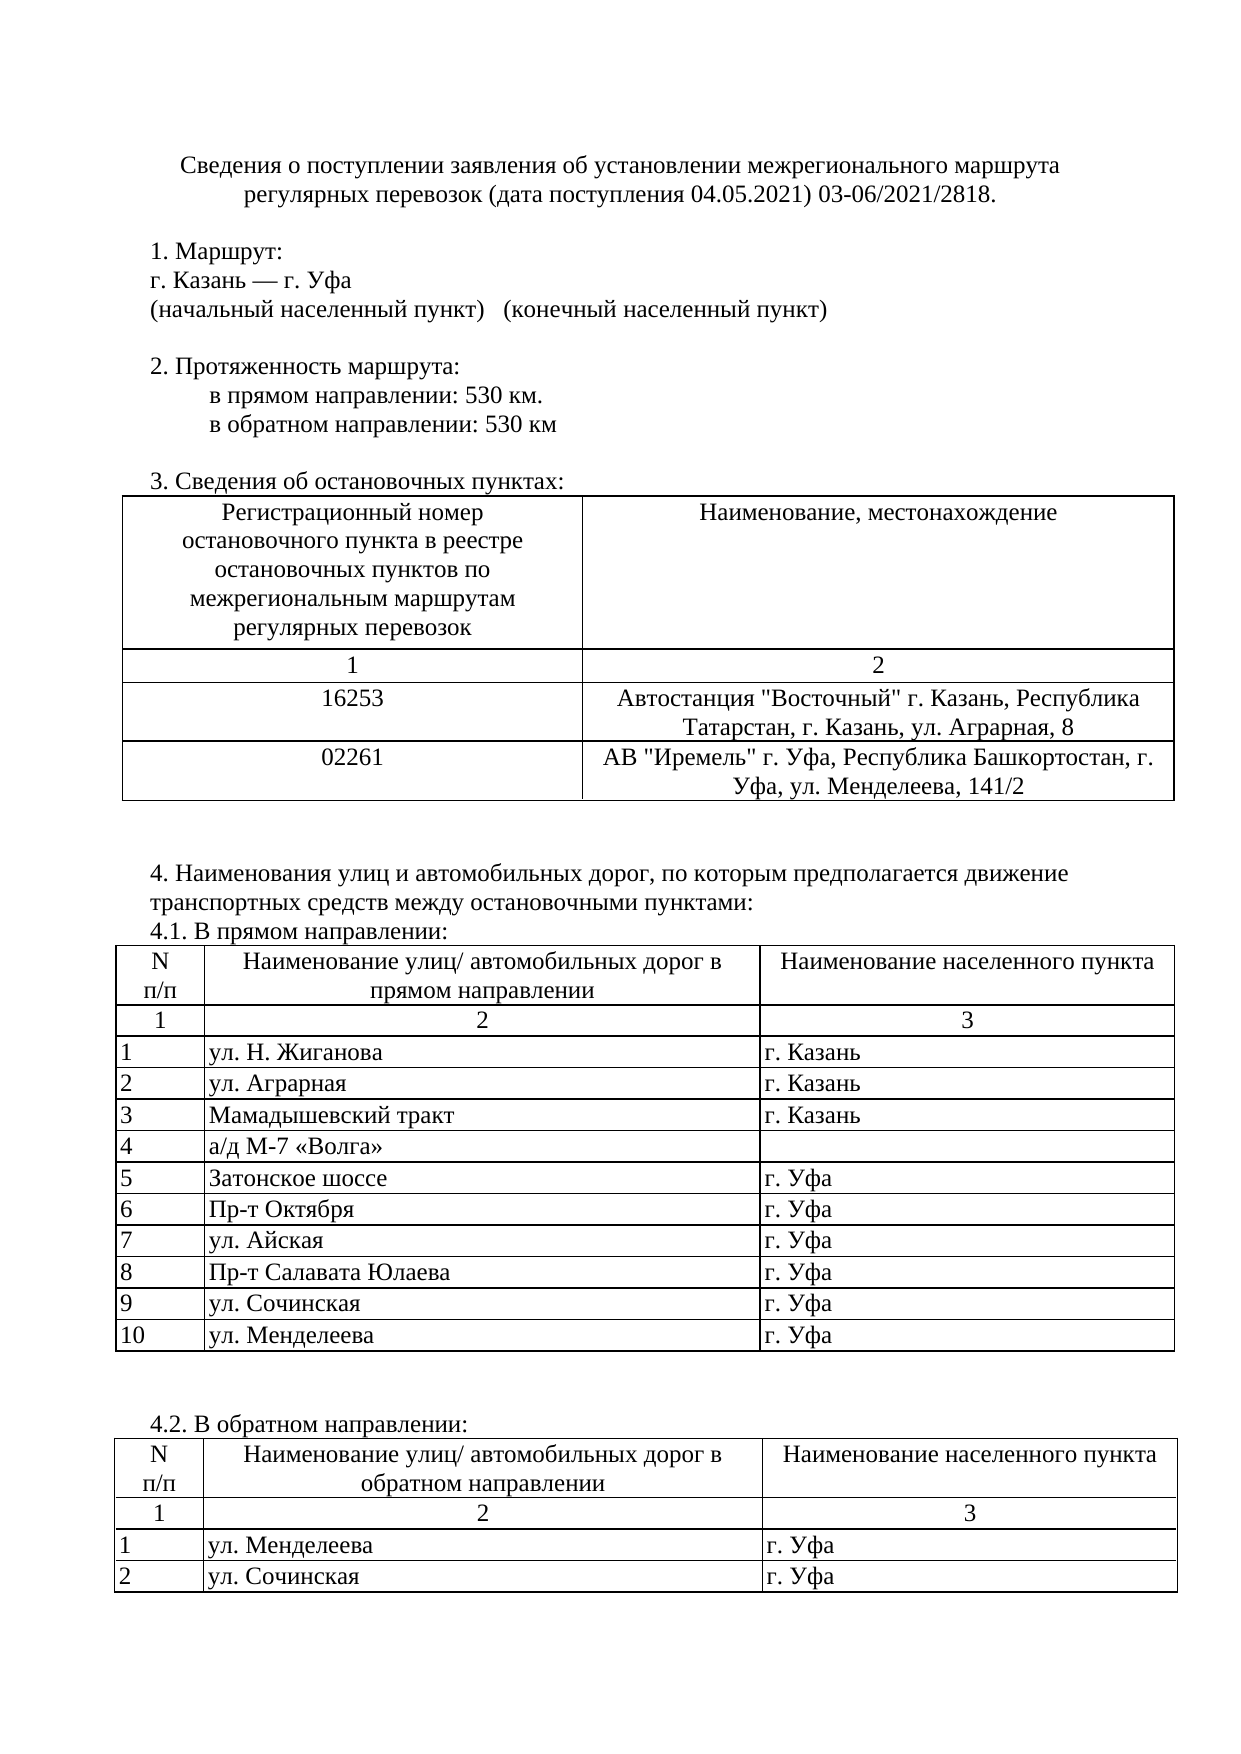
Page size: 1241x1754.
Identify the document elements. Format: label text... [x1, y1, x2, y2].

text 2. Протяженность маршрута: [150, 351, 1090, 380]
table_header N п/п [115, 1439, 203, 1497]
text 3. Сведения об остановочных пунктах: [150, 466, 1090, 495]
text в обратном направлении: 530 км [150, 409, 1090, 437]
table_header Регистрационный номер остановочного пункта в реестре остановочных пунктов по межрегиональным маршрутам регулярных перевозок [123, 497, 582, 648]
table_cell а/д М-7 «Волга» [205, 1131, 759, 1161]
table_cell 3 [763, 1497, 1177, 1528]
table_header Наименование улиц/ автомобильных дорог в прямом направлении [205, 946, 759, 1004]
text 4.2. В обратном направлении: [150, 1409, 1090, 1438]
table_cell Затонское шоссе [205, 1163, 759, 1193]
table_cell 1 [117, 1037, 204, 1067]
table_cell 7 [117, 1226, 204, 1256]
table_cell 3 [117, 1100, 204, 1130]
table_cell 3 [761, 1006, 1174, 1035]
table_cell 9 [117, 1289, 204, 1318]
table_cell г. Уфа [761, 1289, 1174, 1318]
table_cell АВ "Иремель" г. Уфа, Республика Башкортостан, г. Уфа, ул. Менделеева, 141/2 [583, 742, 1173, 799]
table_header N п/п [117, 946, 204, 1004]
table_cell ул. Менделеева [204, 1530, 762, 1560]
table_cell 1 [115, 1529, 203, 1560]
text 4.1. В прямом направлении: [150, 916, 1090, 945]
table_cell Мамадышевский тракт [205, 1100, 759, 1130]
table_cell 2 [204, 1498, 762, 1528]
table_cell ул. Айская [205, 1226, 759, 1256]
table_cell Автостанция "Восточный" г. Казань, Республика Татарстан, г. Казань, ул. Аграрная, 8 [583, 683, 1173, 740]
table_cell 2 [117, 1068, 204, 1098]
table_cell [761, 1131, 1174, 1161]
table_cell 1 [117, 1006, 204, 1035]
text (начальный населенный пункт) (конечный населенный пункт) [150, 294, 1090, 322]
table_cell 16253 [123, 683, 582, 740]
table_cell г. Уфа [761, 1257, 1174, 1287]
table_cell 1 [123, 650, 582, 681]
table_cell 02261 [123, 742, 582, 799]
text г. Казань — г. Уфа [150, 265, 1090, 294]
text 4. Наименования улиц и автомобильных дорог, по которым предполагается движение транспортных средств между остановочными пунктами: [150, 858, 1090, 916]
table_cell ул. Н. Жиганова [205, 1037, 759, 1067]
table_cell 2 [115, 1561, 203, 1591]
text Сведения о поступлении заявления об установлении межрегионального маршрута регулярных перевозок (дата поступления 04.05.2021) 03-06/2021/2818. [150, 150, 1090, 207]
table_cell г. Уфа [761, 1194, 1174, 1224]
table_cell ул. Менделеева [205, 1320, 759, 1350]
table_cell г. Уфа [761, 1226, 1174, 1256]
table_cell г. Уфа [763, 1560, 1177, 1591]
text 1. Маршрут: [150, 236, 1090, 265]
table_header Наименование, местонахождение [583, 497, 1173, 648]
table_cell г. Уфа [761, 1163, 1174, 1193]
table_cell ул. Аграрная [205, 1068, 759, 1098]
table_header Наименование населенного пункта [763, 1439, 1177, 1497]
table_cell 2 [583, 650, 1173, 681]
table_cell ул. Сочинская [204, 1561, 762, 1591]
table_cell Пр-т Салавата Юлаева [205, 1257, 759, 1287]
table_cell г. Казань [761, 1037, 1174, 1067]
text в прямом направлении: 530 км. [150, 380, 1090, 409]
table_cell ул. Сочинская [205, 1289, 759, 1318]
table_cell 8 [117, 1257, 204, 1287]
table_cell 5 [117, 1163, 204, 1193]
table_cell 4 [117, 1131, 204, 1161]
table_header Наименование населенного пункта [761, 946, 1174, 1004]
table_cell г. Уфа [763, 1528, 1177, 1560]
table_cell 2 [205, 1006, 759, 1035]
table_cell 6 [117, 1194, 204, 1224]
table_header Наименование улиц/ автомобильных дорог в обратном направлении [204, 1439, 762, 1497]
table_cell 10 [117, 1320, 204, 1350]
table_cell 1 [115, 1498, 203, 1528]
table_cell г. Казань [761, 1068, 1174, 1098]
table_cell г. Уфа [761, 1320, 1174, 1350]
table_cell Пр-т Октября [205, 1194, 759, 1224]
table_cell г. Казань [761, 1100, 1174, 1130]
